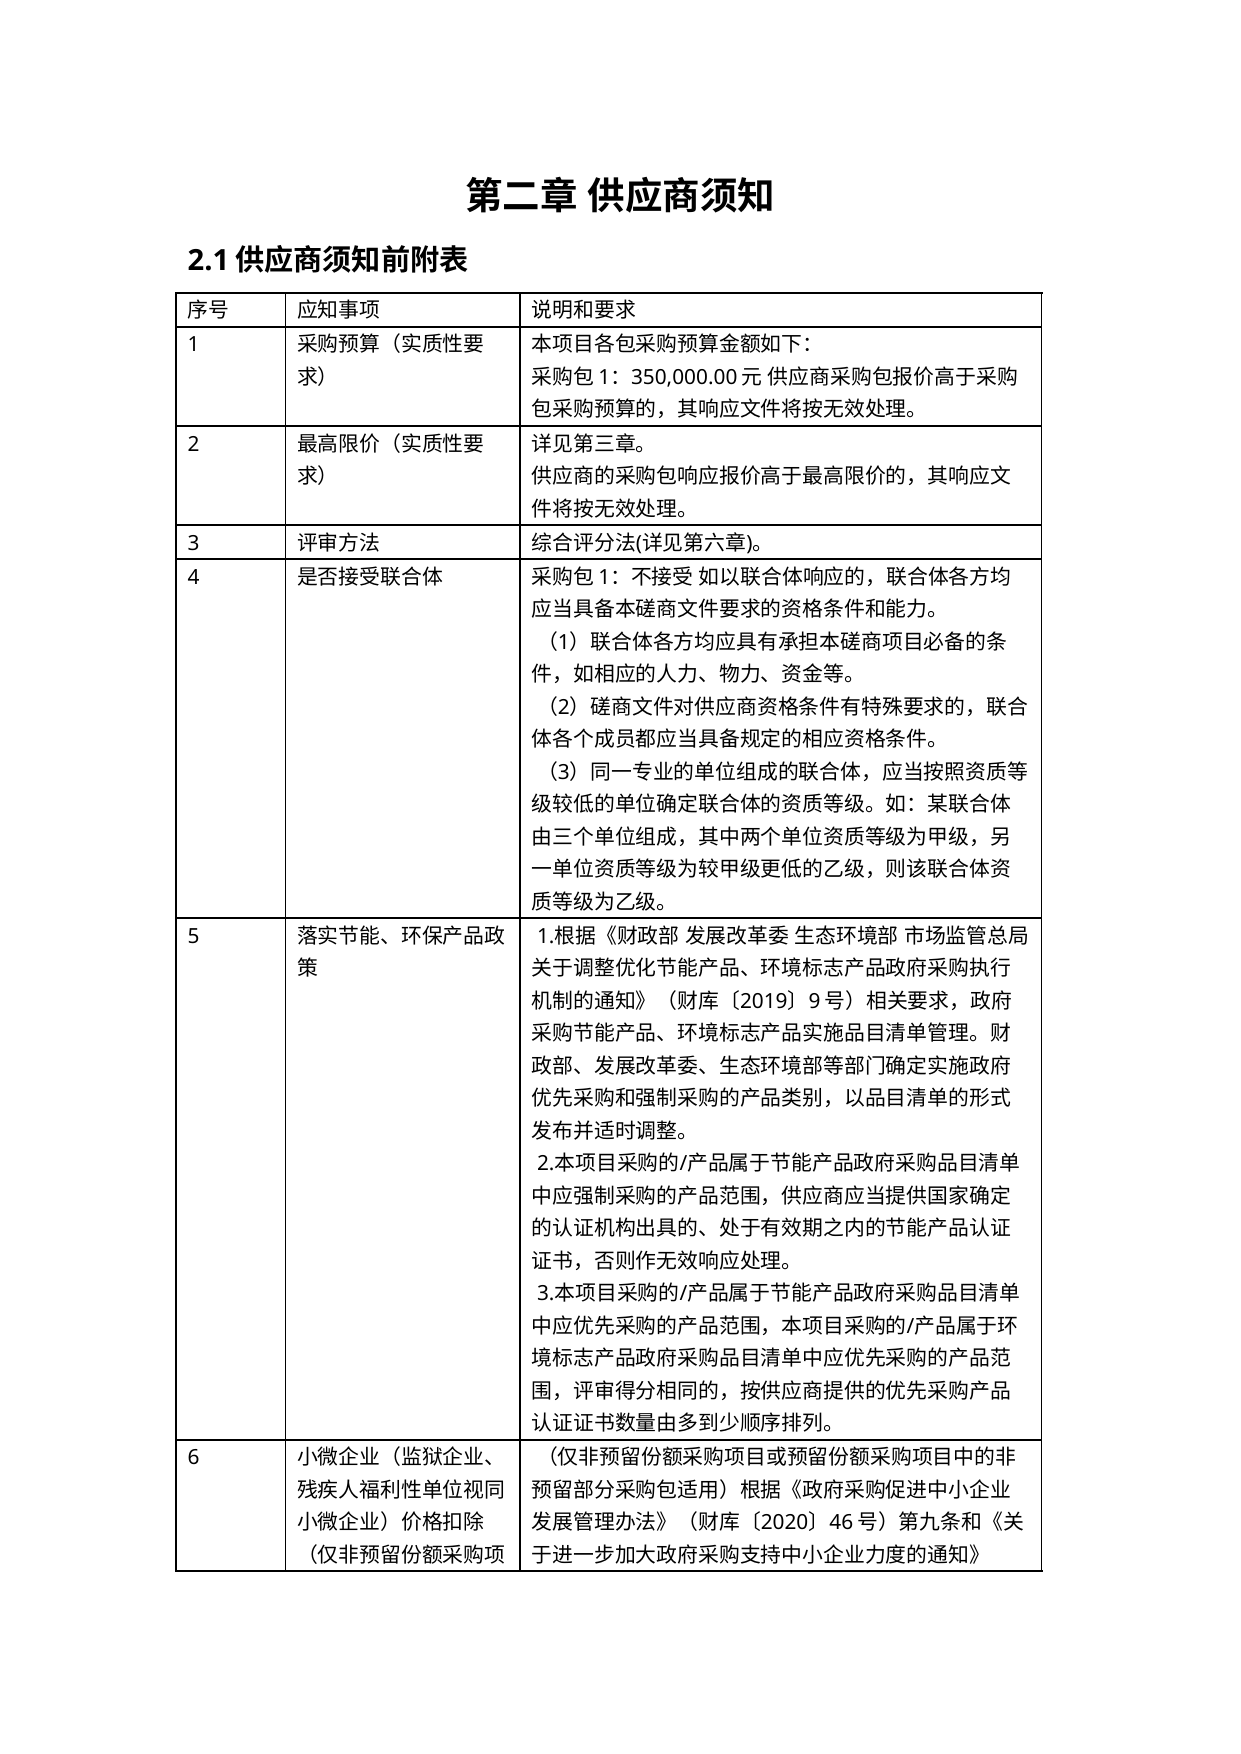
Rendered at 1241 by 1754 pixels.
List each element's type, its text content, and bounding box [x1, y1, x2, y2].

table_cell 落实节能、环保产品政策 [286, 919, 519, 1439]
table_header 序号 [177, 294, 285, 326]
table_cell 最高限价（实质性要求） [286, 427, 519, 524]
text 第二章 供应商须知 [187, 162, 1053, 227]
table_cell 3 [177, 526, 285, 558]
table_cell 5 [177, 919, 285, 1439]
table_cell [521, 1441, 1041, 1570]
table_cell 2 [177, 427, 285, 524]
table_header 说明和要求 [521, 294, 1041, 326]
table_cell 1 [177, 328, 285, 425]
table_cell 评审方法 [286, 526, 519, 558]
table_cell 是否接受联合体 [286, 560, 519, 917]
text 2.1供应商须知前附表 [187, 227, 1053, 292]
table_cell 综合评分法(详见第六章)。 [521, 526, 1041, 558]
table_cell 详见第三章。 供应商的采购包响应报价高于最高限价的，其响应文件将按无效处理。 [521, 427, 1041, 524]
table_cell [286, 1441, 519, 1570]
table_cell 6 [177, 1441, 285, 1570]
table_cell 采购预算（实质性要求） [286, 328, 519, 425]
table_cell 采购包1：不接受 如以联合体响应的，联合体各方均应当具备本磋商文件要求的资格条件和能力。 （1）联合体各方均应具有承担本磋商项目必备的条件，如相应的人力、物力、资金等。 （2）磋商文件对供应商资格条件有特殊要求的，联合体各个成员都应当具备规定的相应资格条件。 （3）同一专业的单位组成的联合体，应当按照资质等级较低的单位确定联合体的资质等级。如：某联合体由三个单位组成，其中两个单位资质等级为甲级，另一单位资质等级为较甲级更低的乙级，则该联合体资质等级为乙级。 [521, 560, 1041, 917]
table_cell 4 [177, 560, 285, 917]
table_header 应知事项 [286, 294, 519, 326]
table_cell 本项目各包采购预算金额如下： 采购包1：350,000.00元 供应商采购包报价高于采购包采购预算的，其响应文件将按无效处理。 [521, 328, 1041, 425]
table_cell 1.根据《财政部 发展改革委 生态环境部 市场监管总局关于调整优化节能产品、环境标志产品政府采购执行机制的通知》（财库〔2019〕9号）相关要求，政府采购节能产品、环境标志产品实施品目清单管理。财政部、发展改革委、生态环境部等部门确定实施政府优先采购和强制采购的产品类别，以品目清单的形式发布并适时调整。 2.本项目采购的/产品属于节能产品政府采购品目清单中应强制采购的产品范围，供应商应当提供国家确定的认证机构出具的、处于有效期之内的节能产品认证证书，否则作无效响应处理。 3.本项目采购的/产品属于节能产品政府采购品目清单中应优先采购的产品范围，本项目采购的/产品属于环境标志产品政府采购品目清单中应优先采购的产品范围，评审得分相同的，按供应商提供的优先采购产品认证证书数量由多到少顺序排列。 [521, 919, 1041, 1439]
